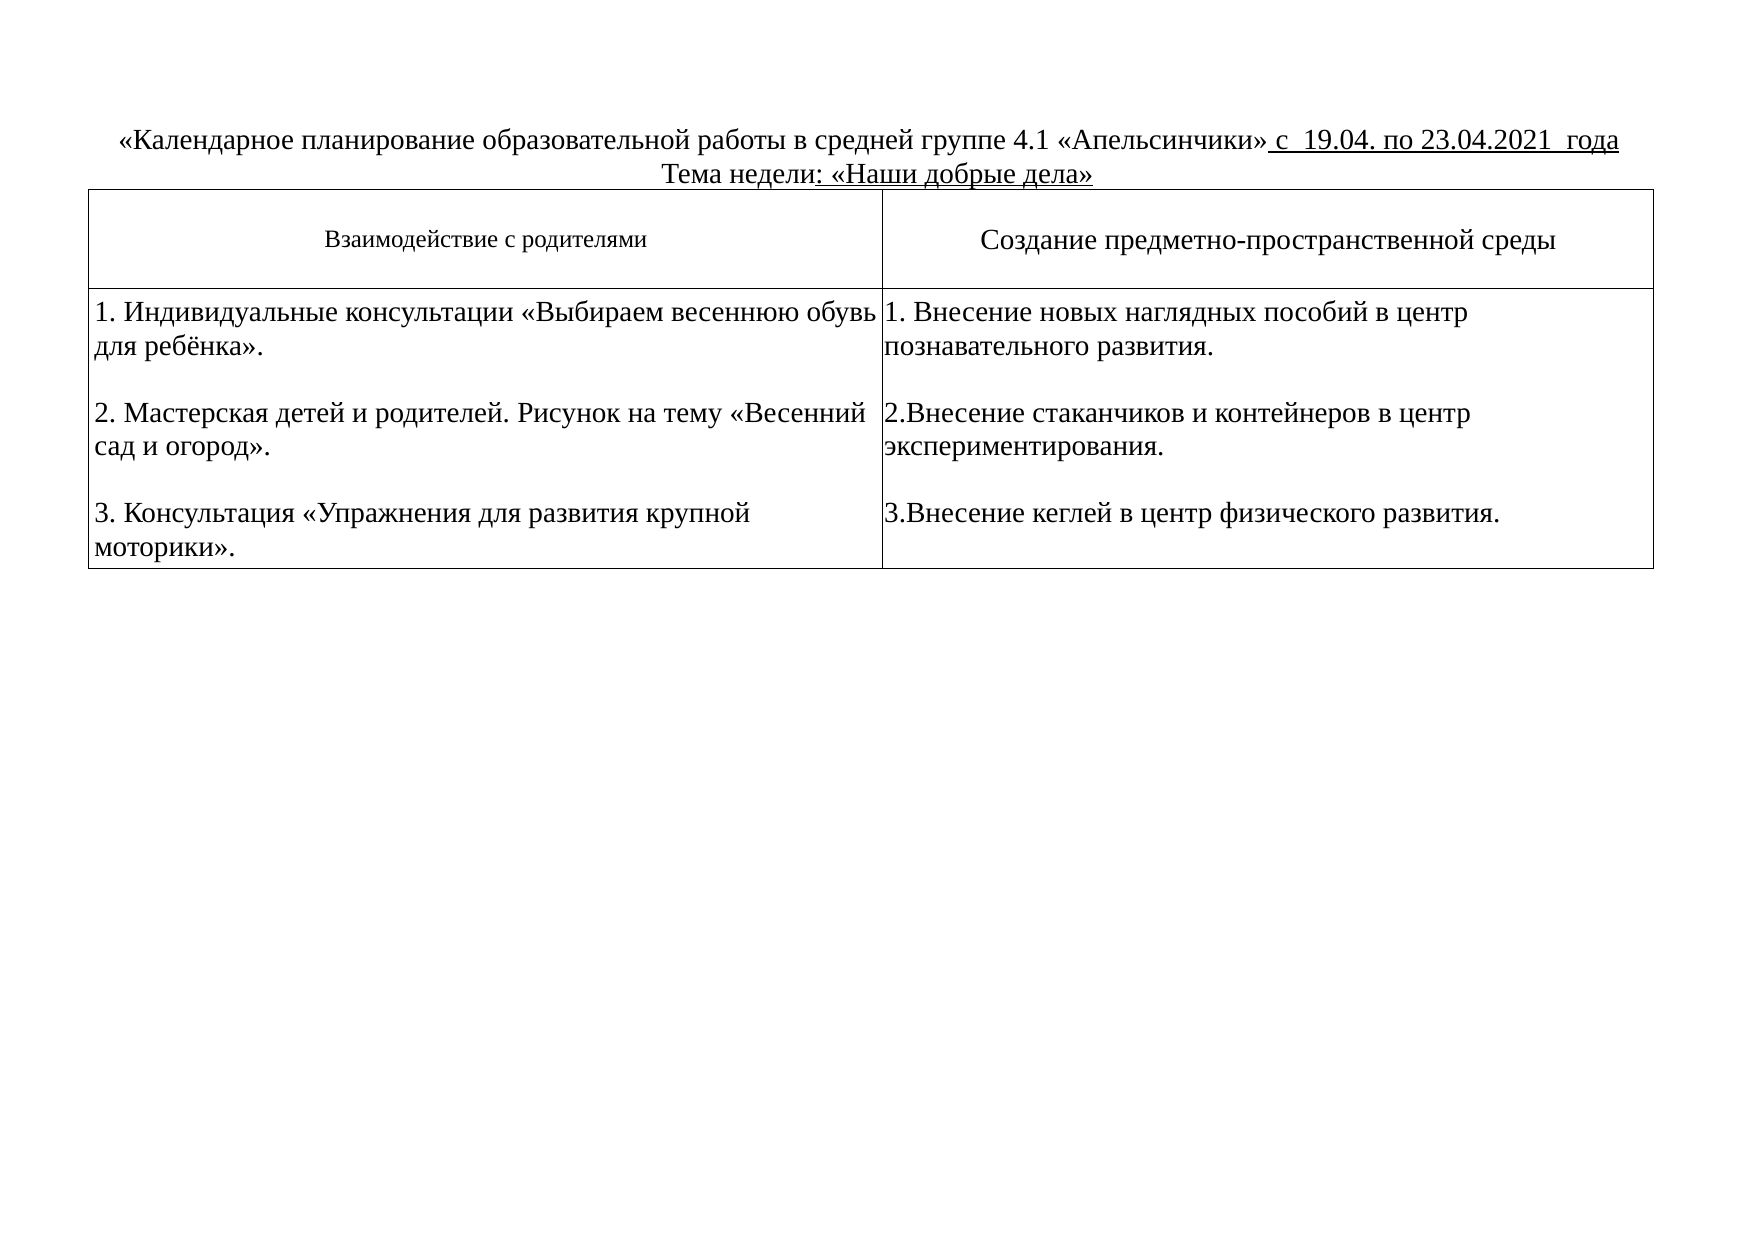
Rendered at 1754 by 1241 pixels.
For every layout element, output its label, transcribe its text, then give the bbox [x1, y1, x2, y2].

table_cell 1. Индивидуальные консультации «Выбираем весеннюю обувь для ребёнка». 2. Мастерская детей и родителей. Рисунок на тему «Весенний сад и огород». 3. Консультация «Упражнения для развития крупной моторики». [89, 289, 882, 568]
text Тема недели: «Наши добрые дела» [118, 156, 1636, 189]
table_header Создание предметно-пространственной среды [883, 190, 1653, 287]
table_cell 1. Внесение новых наглядных пособий в центр познавательного развития. 2.Внесение стаканчиков и контейнеров в центр экспериментирования. 3.Внесение кеглей в центр физического развития. [883, 289, 1653, 568]
text «Календарное планирование образовательной работы в средней группе 4.1 «Апельсинчики» с 19.04. по 23.04.2021 года [118, 122, 1636, 156]
table_header Взаимодействие с родителями [89, 190, 882, 287]
